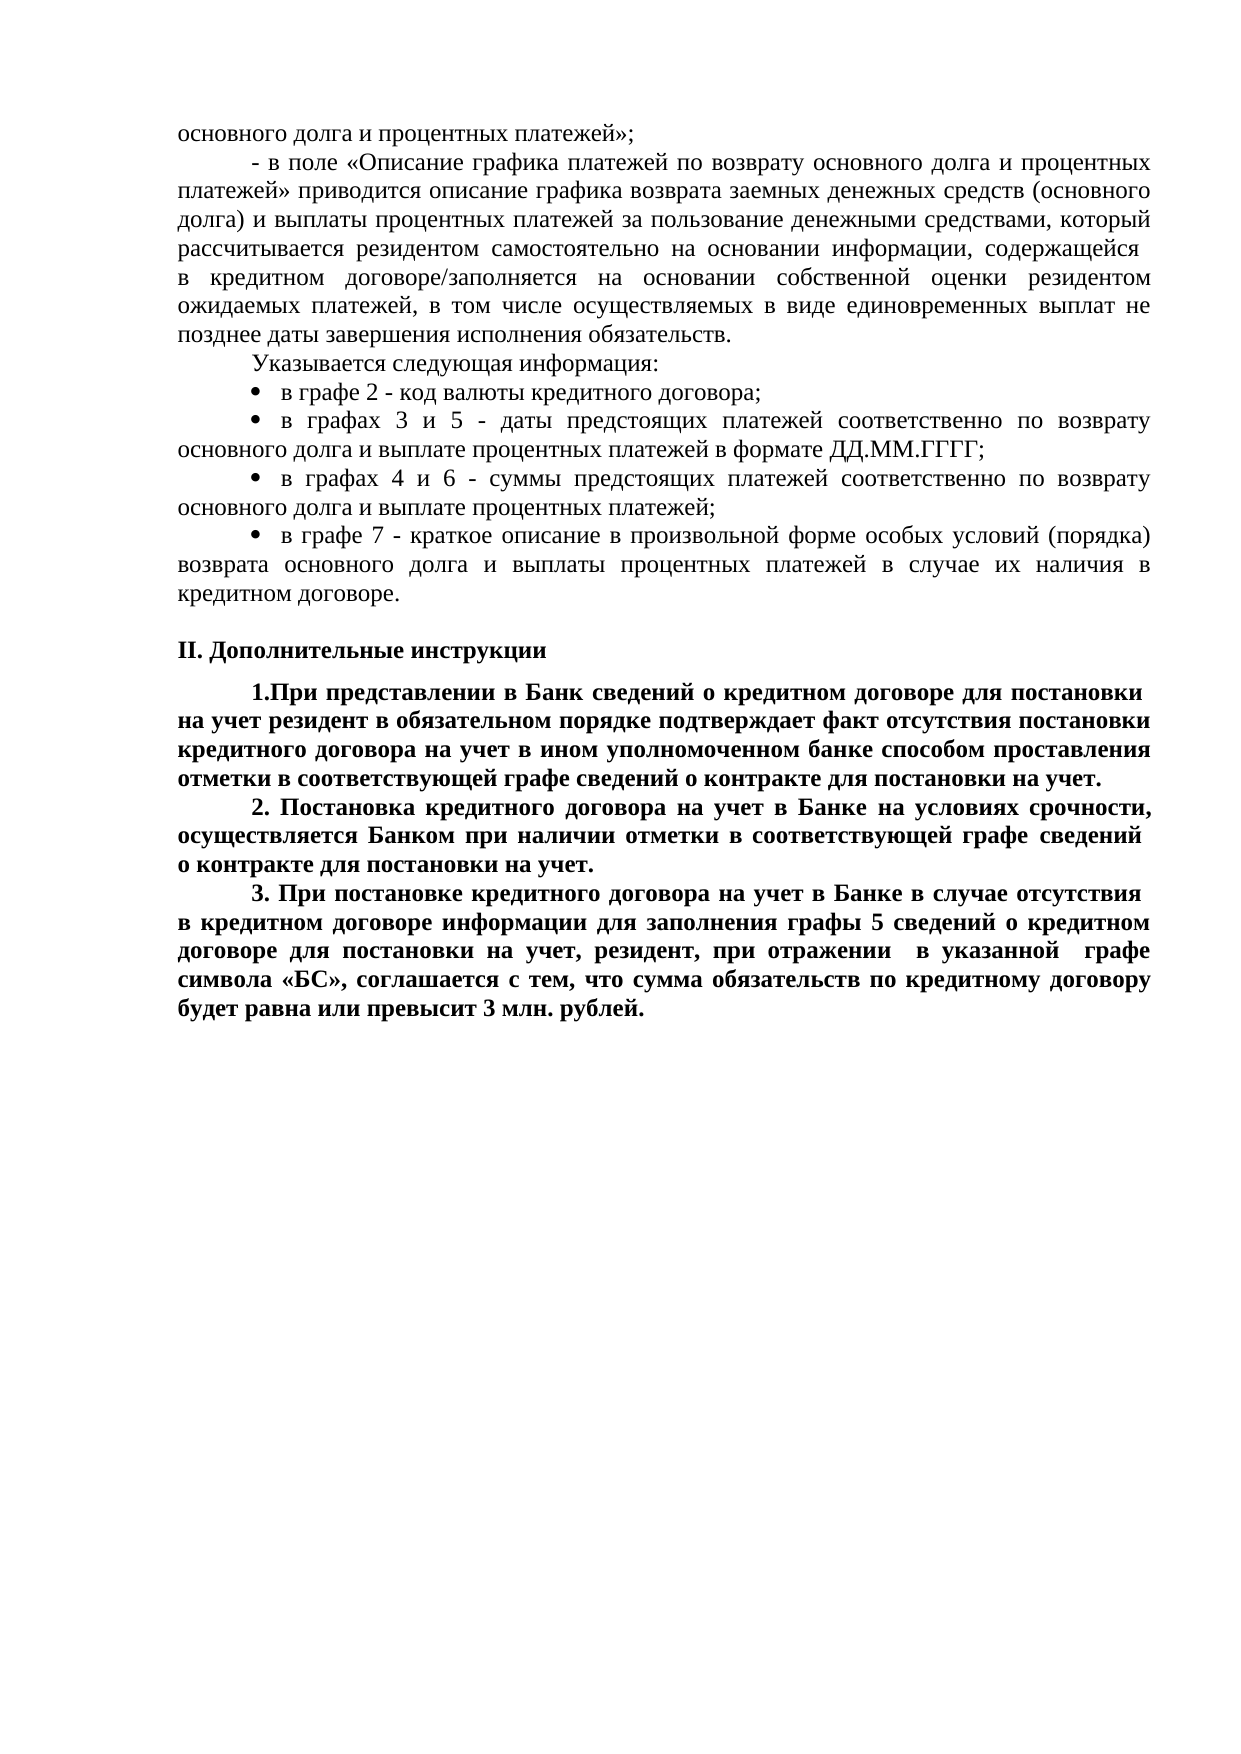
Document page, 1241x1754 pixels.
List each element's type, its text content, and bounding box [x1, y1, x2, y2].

list в графе 7 - краткое описание в произвольной форме особых условий (порядка) возврата основного долга и выплаты процентных платежей в случае их наличия в кредитном договоре. [177, 521, 1152, 607]
text - в поле «Описание графика платежей по возврату основного долга и процентных платежей» приводится описание графика возврата заемных денежных средств (основного долга) и выплаты процентных платежей за пользование денежными средствами, который рассчитывается резидентом самостоятельно на основании информации, содержащейся в кредитном договоре/заполняется на основании собственной оценки резидентом ожидаемых платежей, в том числе осуществляемых в виде единовременных выплат не позднее даты завершения исполнения обязательств. [177, 147, 1152, 348]
list в графе 2 - код валюты кредитного договора; [177, 377, 1152, 406]
text 3. При постановке кредитного договора на учет в Банке в случае отсутствия в кредитном договоре информации для заполнения графы 5 сведений о кредитном договоре для постановки на учет, резидент, при отражении в указанной графе символа «БС», соглашается с тем, что сумма обязательств по кредитному договору будет равна или превысит 3 млн. рублей. [177, 878, 1152, 1022]
list в графах 3 и 5 - даты предстоящих платежей соответственно по возврату основного долга и выплате процентных платежей в формате ДД.ММ.ГГГГ; [177, 406, 1152, 463]
text 2. Постановка кредитного договора на учет в Банке на условиях срочности, осуществляется Банком при наличии отметки в соответствующей графе сведений о контракте для постановки на учет. [177, 792, 1152, 878]
list в графах 4 и 6 - суммы предстоящих платежей соответственно по возврату основного долга и выплате процентных платежей; [177, 463, 1152, 521]
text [177, 118, 1152, 147]
text 1.При представлении в Банк сведений о кредитном договоре для постановки на учет резидент в обязательном порядке подтверждает факт отсутствия постановки кредитного договора на учет в ином уполномоченном банке способом проставления отметки в соответствующей графе сведений о контракте для постановки на учет. [177, 677, 1152, 792]
text II. Дополнительные инструкции [177, 636, 1152, 664]
text Указывается следующая информация: [177, 348, 1152, 377]
